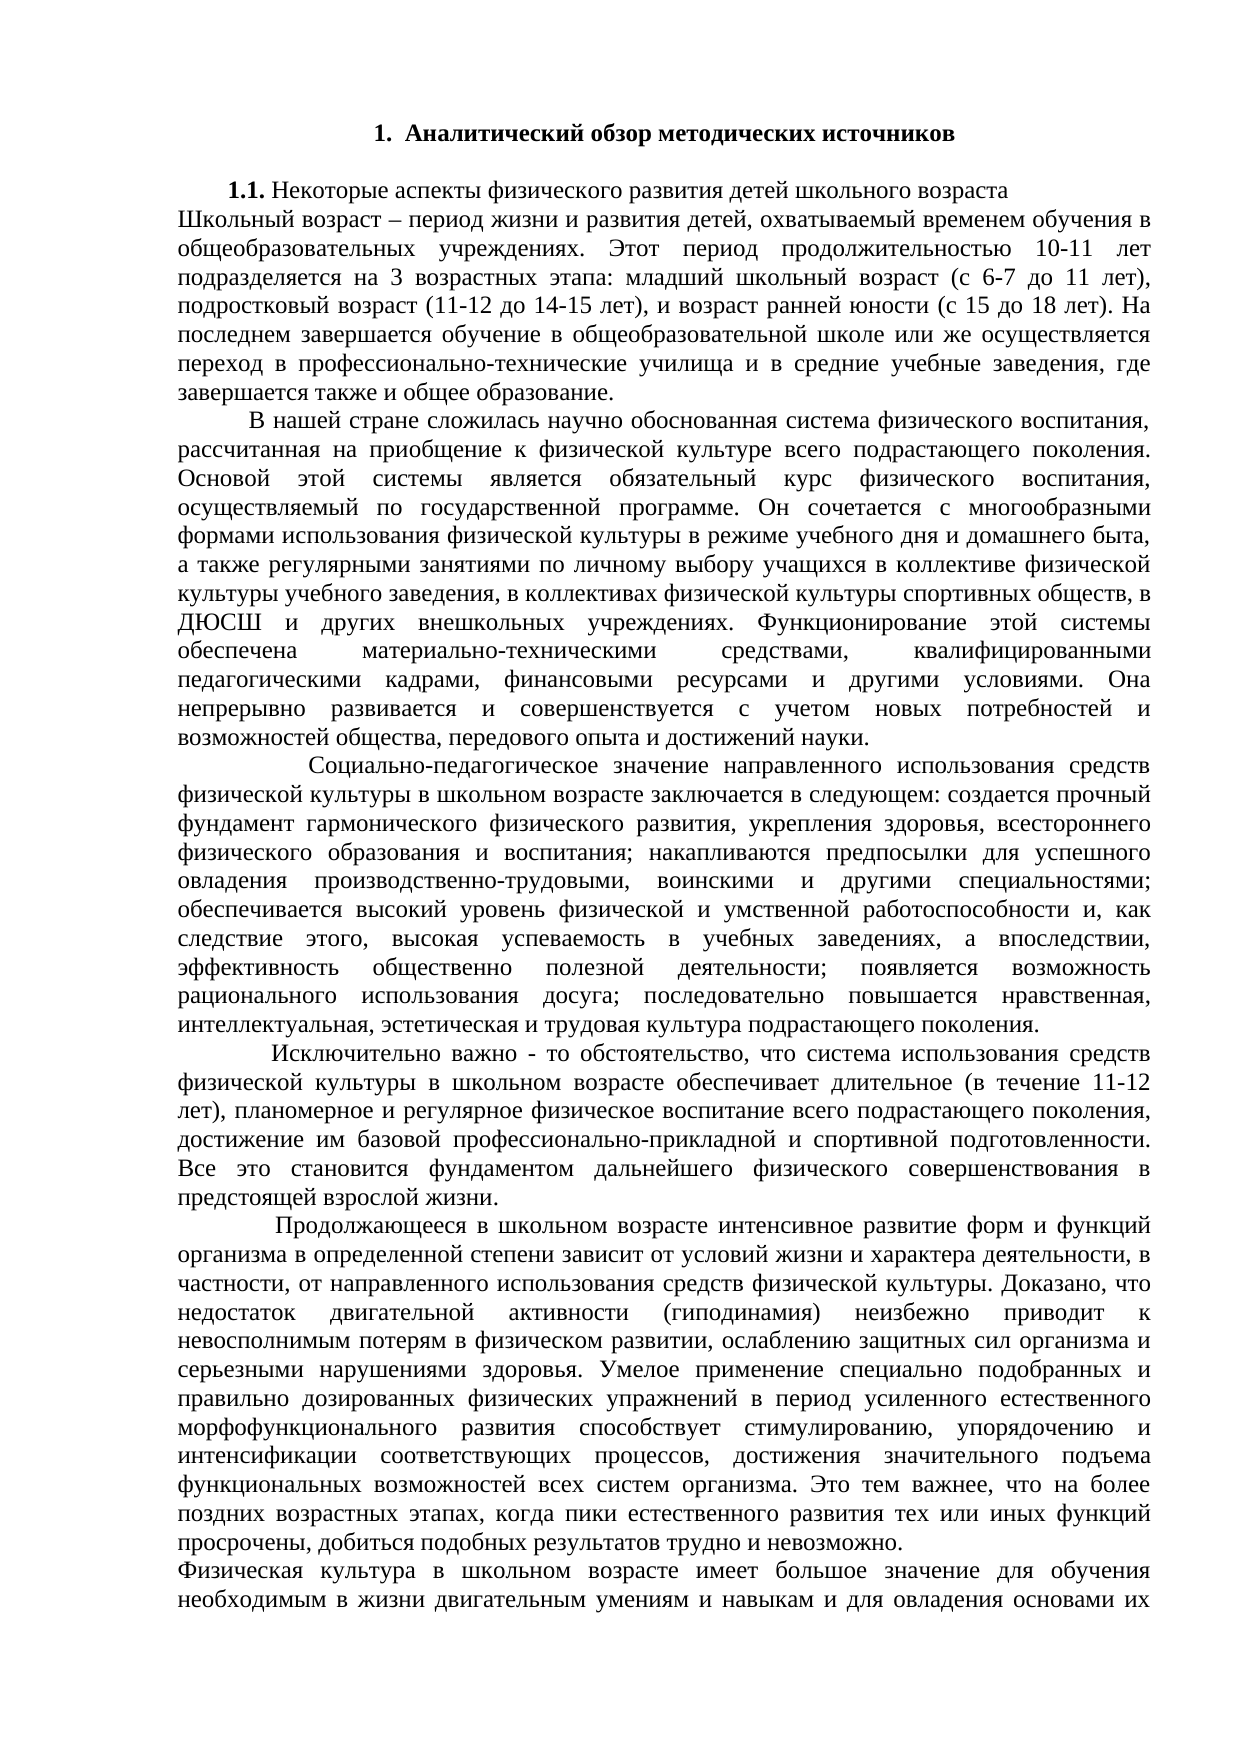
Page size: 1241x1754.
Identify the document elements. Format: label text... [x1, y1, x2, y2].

text Социально-педагогическое значение направленного использования средств физической культуры в школьном возрасте заключается в следующем: создается прочный фундамент гармонического физического развития, укрепления здоровья, всестороннего физического образования и воспитания; накапливаются предпосылки для успешного овладения производственно-трудовыми, воинскими и другими специальностями; обеспечивается высокий уровень физической и умственной работоспособности и, как следствие этого, высокая успеваемость в учебных заведениях, а впоследствии, эффективность общественно полезной деятельности; появляется возможность рационального использования досуга; последовательно повышается нравственная, интеллектуальная, эстетическая и трудовая культура подрастающего поколения. [177, 751, 1152, 1038]
text 1.1. Некоторые аспекты физического развития детей школьного возраста [177, 176, 1152, 204]
text Исключительно важно - то обстоятельство, что система использования средств физической культуры в школьном возрасте обеспечивает длительное (в течение 11-12 лет), планомерное и регулярное физическое воспитание всего подрастающего поколения, достижение им базовой профессионально-прикладной и спортивной подготовленности. Все это становится фундаментом дальнейшего физического совершенствования в предстоящей взрослой жизни. [177, 1038, 1152, 1211]
text В нашей стране сложилась научно обоснованная система физического воспитания, рассчитанная на приобщение к физической культуре всего подрастающего поколения. Основой этой системы является обязательный курс физического воспитания, осуществляемый по государственной программе. Он сочетается с многообразными формами использования физической культуры в режиме учебного дня и домашнего быта, а также регулярными занятиями по личному выбору учащихся в коллективе физической культуры учебного заведения, в коллективах физической культуры спортивных обществ, в ДЮСШ и других внешкольных учреждениях. Функционирование этой системы обеспечена материально-техническими средствами, квалифицированными педагогическими кадрами, финансовыми ресурсами и другими условиями. Она непрерывно развивается и совершенствуется с учетом новых потребностей и возможностей общества, передового опыта и достижений науки. [177, 406, 1152, 751]
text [177, 1556, 1152, 1613]
text Школьный возраст – период жизни и развития детей, охватываемый временем обучения в общеобразовательных учреждениях. Этот период продолжительностью 10-11 лет подразделяется на 3 возрастных этапа: младший школьный возраст (с 6-7 до 11 лет), подростковый возраст (11-12 до 14-15 лет), и возраст ранней юности (с 15 до 18 лет). На последнем завершается обучение в общеобразовательной школе или же осуществляется переход в профессионально-технические училища и в средние учебные заведения, где завершается также и общее образование. [177, 204, 1152, 406]
text Продолжающееся в школьном возрасте интенсивное развитие форм и функций организма в определенной степени зависит от условий жизни и характера деятельности, в частности, от направленного использования средств физической культуры. Доказано, что недостаток двигательной активности (гиподинамия) неизбежно приводит к невосполнимым потерям в физическом развитии, ослаблению защитных сил организма и серьезными нарушениями здоровья. Умелое применение специально подобранных и правильно дозированных физических упражнений в период усиленного естественного морфофункционального развития способствует стимулированию, упорядочению и интенсификации соответствующих процессов, достижения значительного подъема функциональных возможностей всех систем организма. Это тем важнее, что на более поздних возрастных этапах, когда пики естественного развития тех или иных функций просрочены, добиться подобных результатов трудно и невозможно. [177, 1211, 1152, 1556]
text 1. Аналитический обзор методических источников [177, 118, 1152, 147]
